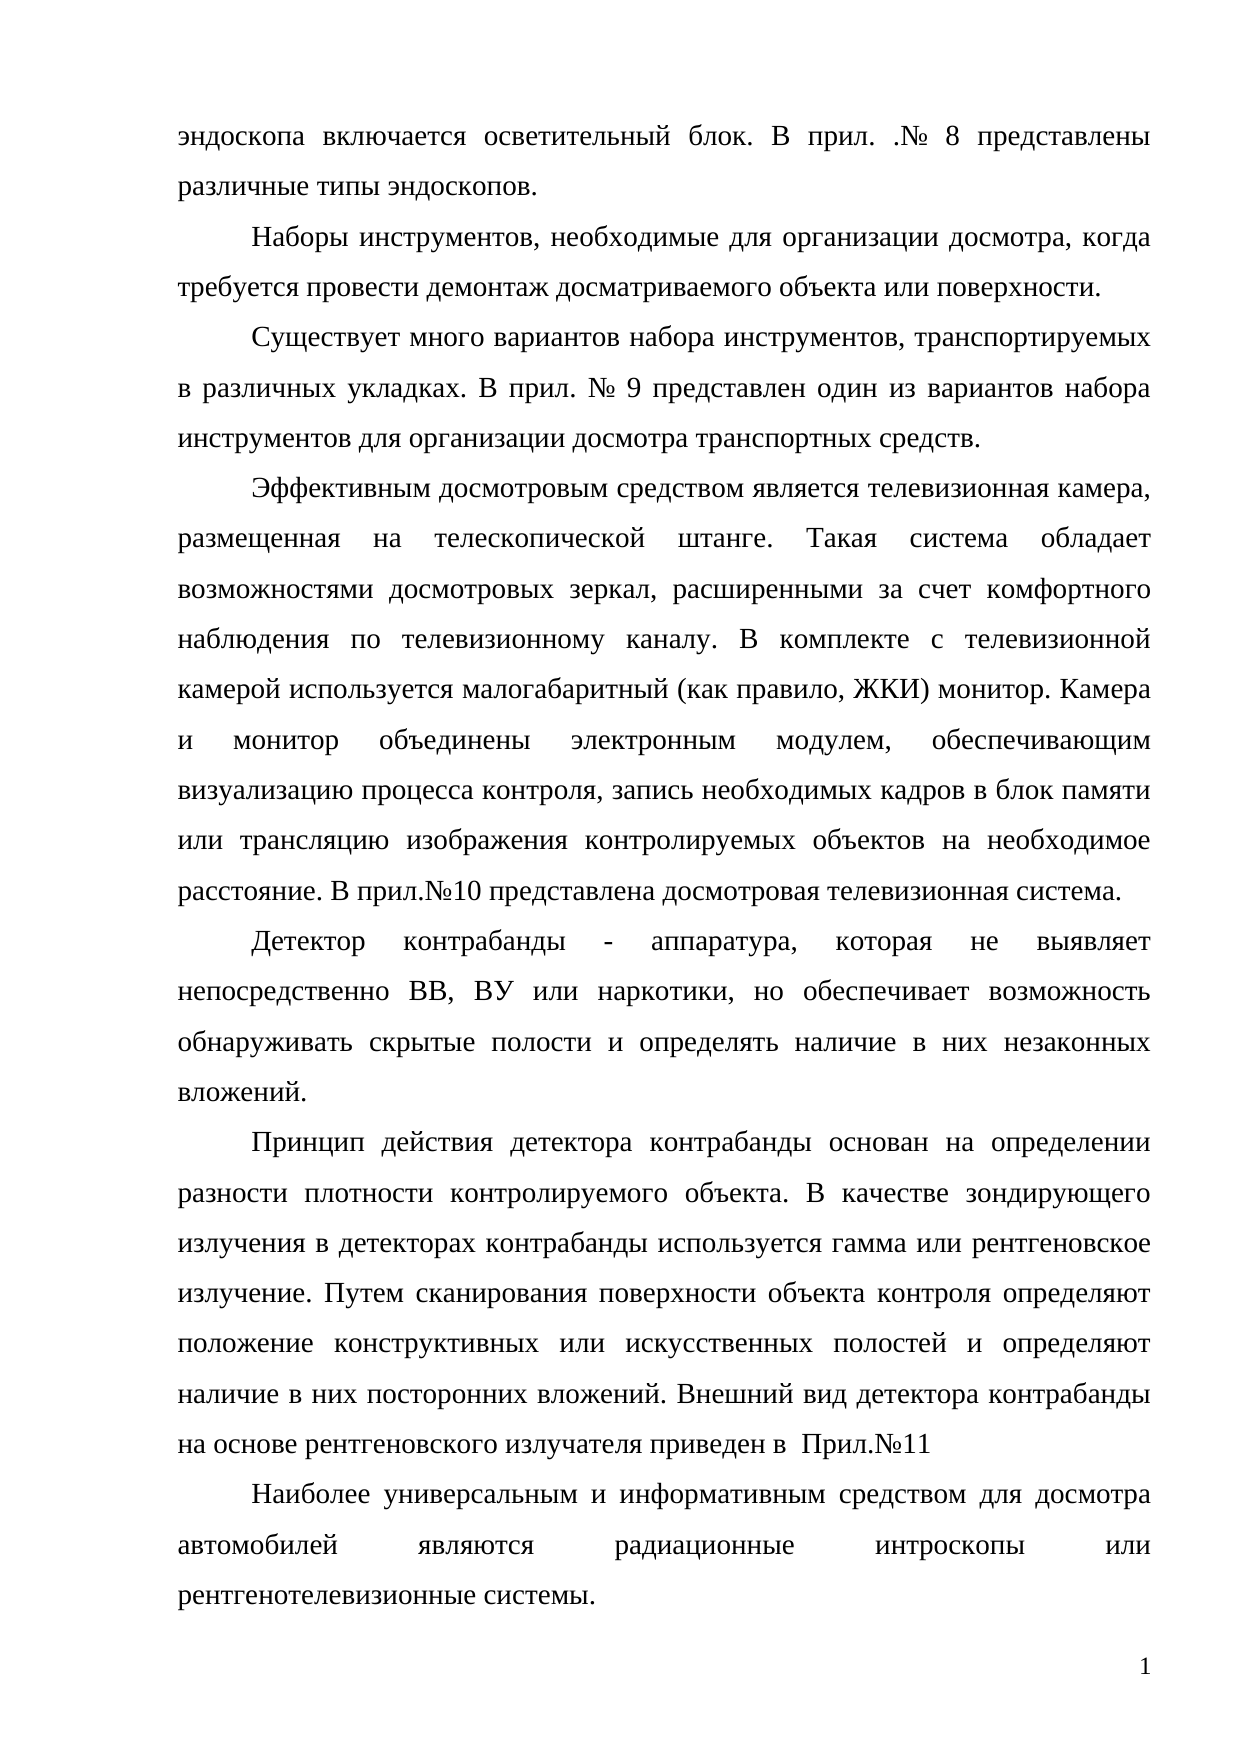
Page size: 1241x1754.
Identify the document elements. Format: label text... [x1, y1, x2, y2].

text Детектор контрабанды - аппаратура, которая не выявляет непосредственно ВВ, ВУ или наркотики, но обеспечивает возможность обнаруживать скрытые полости и определять наличие в них незаконных вложений. [177, 923, 1152, 1108]
text Эффективным досмотровым средством является телевизионная камера, размещенная на телескопической штанге. Такая система обладает возможностями досмотровых зеркал, расширенными за счет комфортного наблюдения по телевизионному каналу. В комплекте с телевизионной камерой используется малогабаритный (как правило, ЖКИ) монитор. Камера и монитор объединены электронным модулем, обеспечивающим визуализацию процесса контроля, запись необходимых кадров в блок памяти или трансляцию изображения контролируемых объектов на необходимое расстояние. В прил.№10 представлена досмотровая телевизионная система. [177, 470, 1152, 906]
text Наиболее универсальным и информативным средством для досмотра автомобилей являются радиационные интроскопы или рентгенотелевизионные системы. [177, 1477, 1152, 1611]
text Существует много вариантов набора инструментов, транспортируемых в различных укладках. В прил. № 9 представлен один из вариантов набора инструментов для организации досмотра транспортных средств. [177, 319, 1152, 453]
text Наборы инструментов, необходимые для организации досмотра, когда требуется провести демонтаж досматриваемого объекта или поверхности. [177, 219, 1152, 303]
text Принцип действия детектора контрабанды основан на определении разности плотности контролируемого объекта. В качестве зондирующего излучения в детекторах контрабанды используется гамма или рентгеновское излучение. Путем сканирования поверхности объекта контроля определяют положение конструктивных или искусственных полостей и определяют наличие в них посторонних вложений. Внешний вид детектора контрабанды на основе рентгеновского излучателя приведен в Прил.№11 [177, 1124, 1152, 1460]
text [177, 118, 1152, 202]
